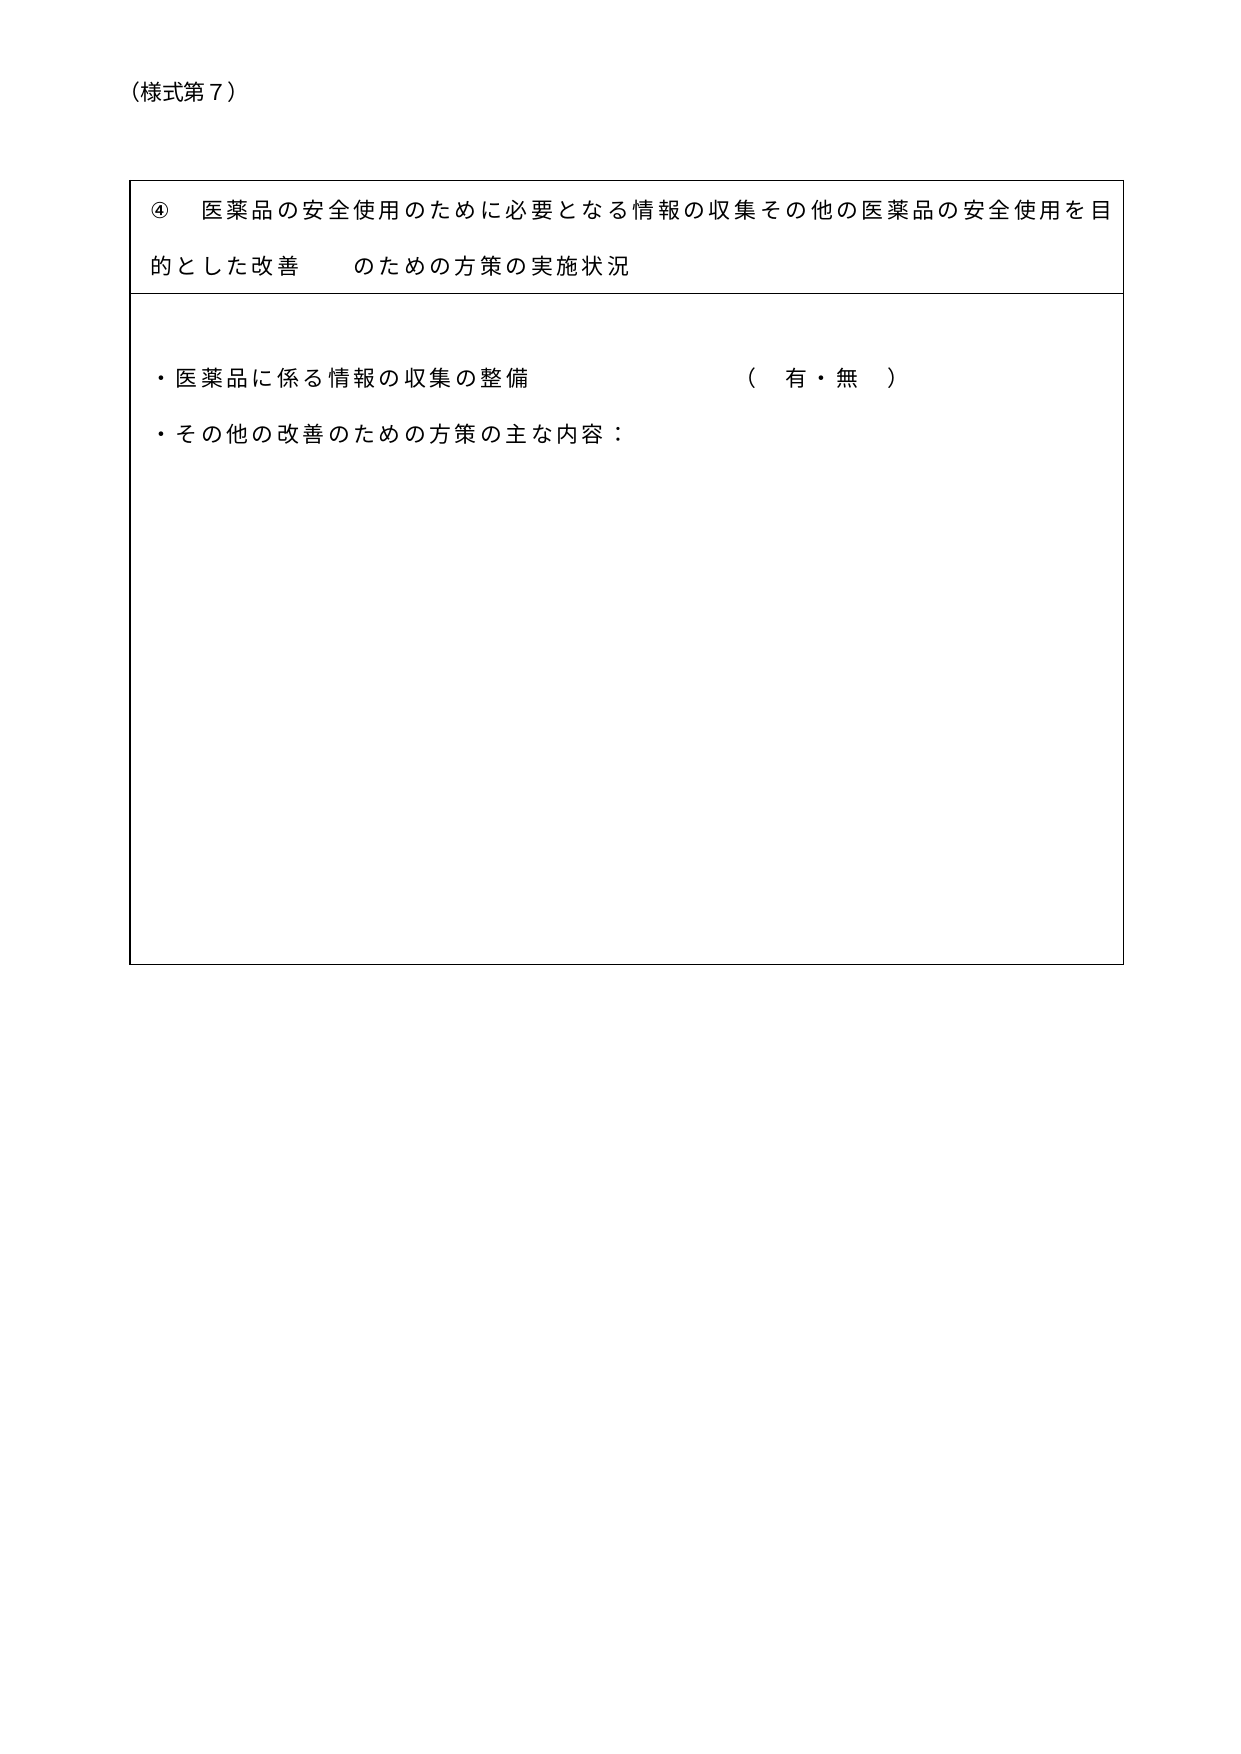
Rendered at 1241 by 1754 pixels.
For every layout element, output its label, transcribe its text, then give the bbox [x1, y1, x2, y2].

table_cell ④ 医薬品の安全使用のために必要となる情報の収集その他の医薬品の安全使用を目的とした改善 のための方策の実施状況 [131, 181, 1123, 292]
table_cell ・医薬品に係る情報の収集の整備 （ 有・無 ） ・その他の改善のための方策の主な内容： [131, 294, 1123, 963]
